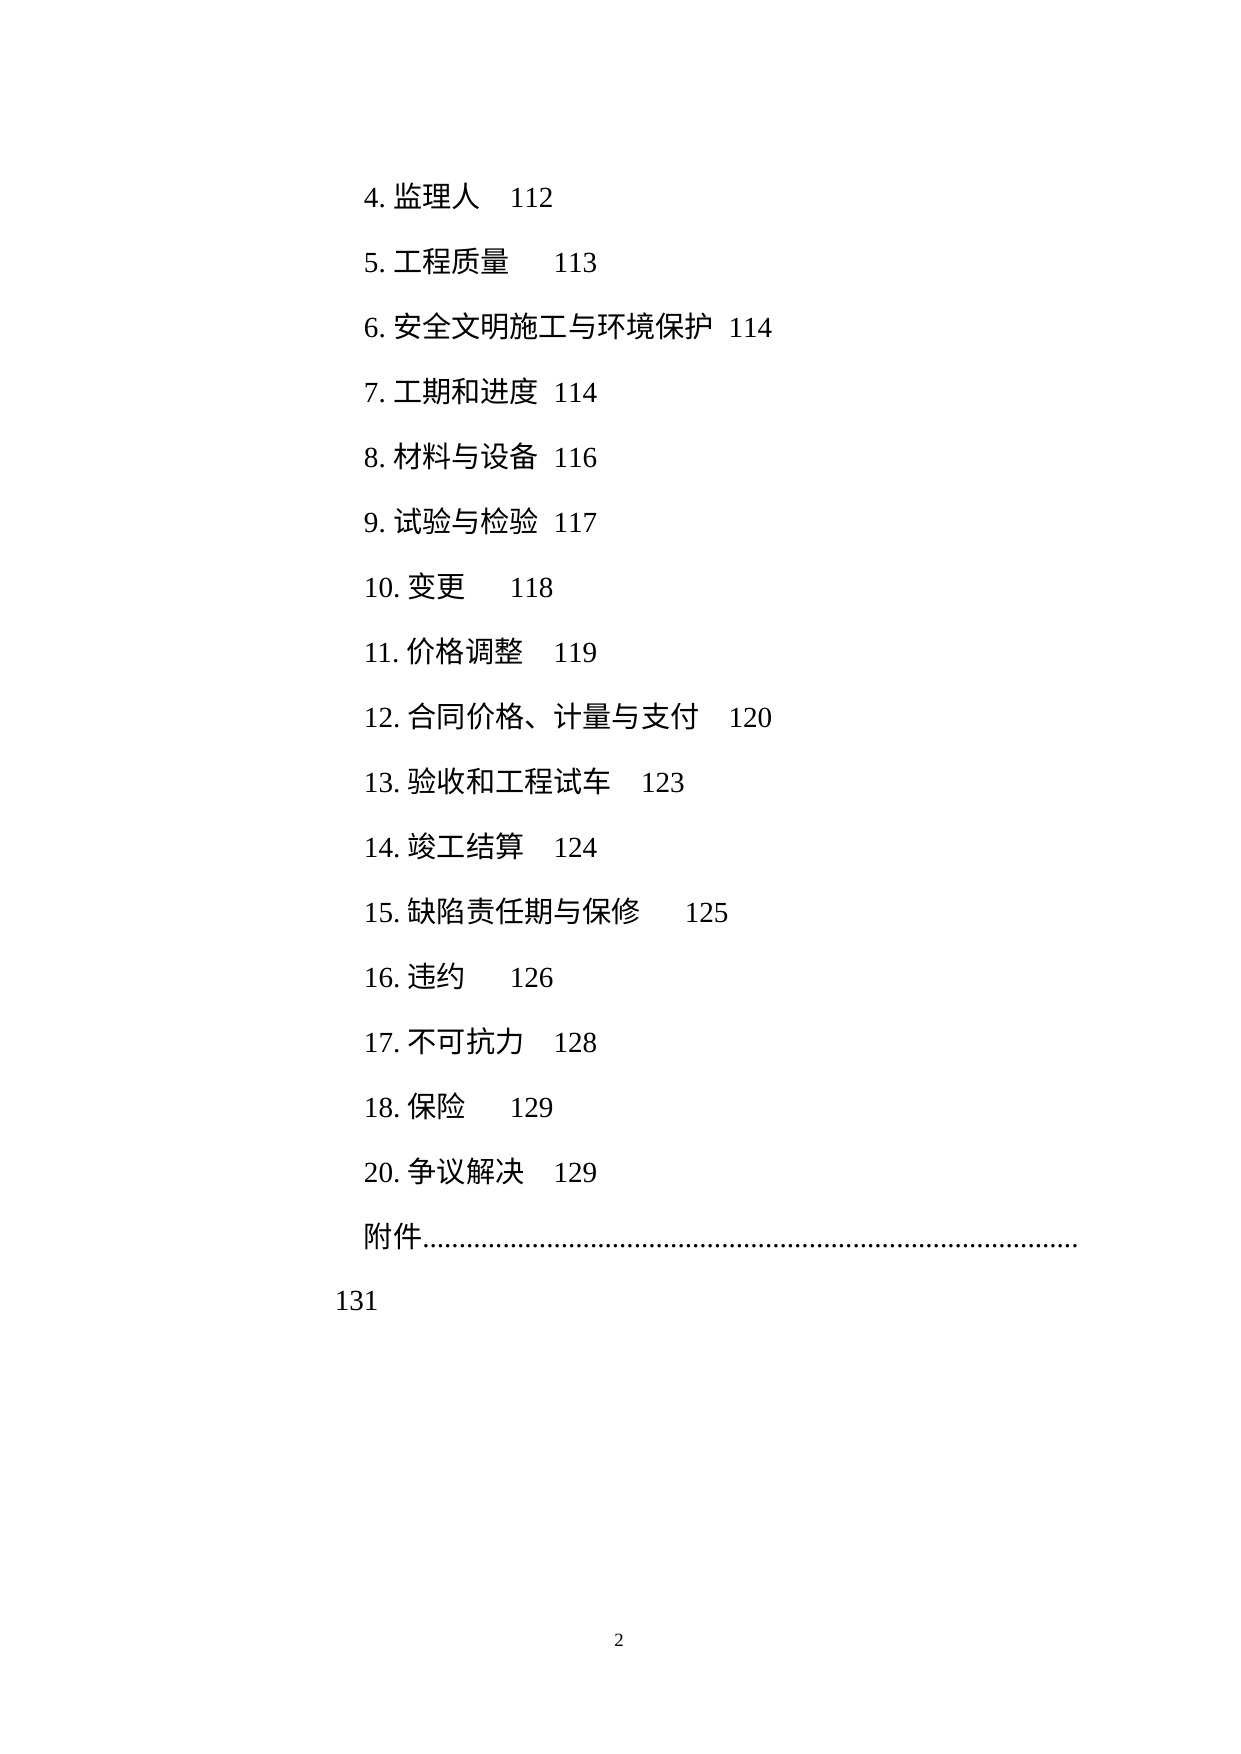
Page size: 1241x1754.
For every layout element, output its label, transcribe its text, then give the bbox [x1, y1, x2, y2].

text 20. 争议解决 129 [334, 1137, 1078, 1202]
text 16. 违约 126 [334, 942, 1078, 1007]
text 6. 安全文明施工与环境保护 114 [334, 292, 1078, 357]
text 附件...........................................................................................131 [334, 1202, 1078, 1332]
text 13. 验收和工程试车 123 [334, 747, 1078, 812]
text 7. 工期和进度 114 [334, 357, 1078, 422]
text 4. 监理人 112 [334, 162, 1078, 227]
text 11. 价格调整 119 [334, 617, 1078, 682]
text 14. 竣工结算 124 [334, 812, 1078, 877]
text 8. 材料与设备 116 [334, 422, 1078, 487]
text 5. 工程质量 113 [334, 227, 1078, 292]
text 15. 缺陷责任期与保修 125 [334, 877, 1078, 942]
text 18. 保险 129 [334, 1072, 1078, 1137]
text 10. 变更 118 [334, 552, 1078, 617]
text 9. 试验与检验 117 [334, 487, 1078, 552]
text 12. 合同价格、计量与支付 120 [334, 682, 1078, 747]
text 17. 不可抗力 128 [334, 1007, 1078, 1072]
